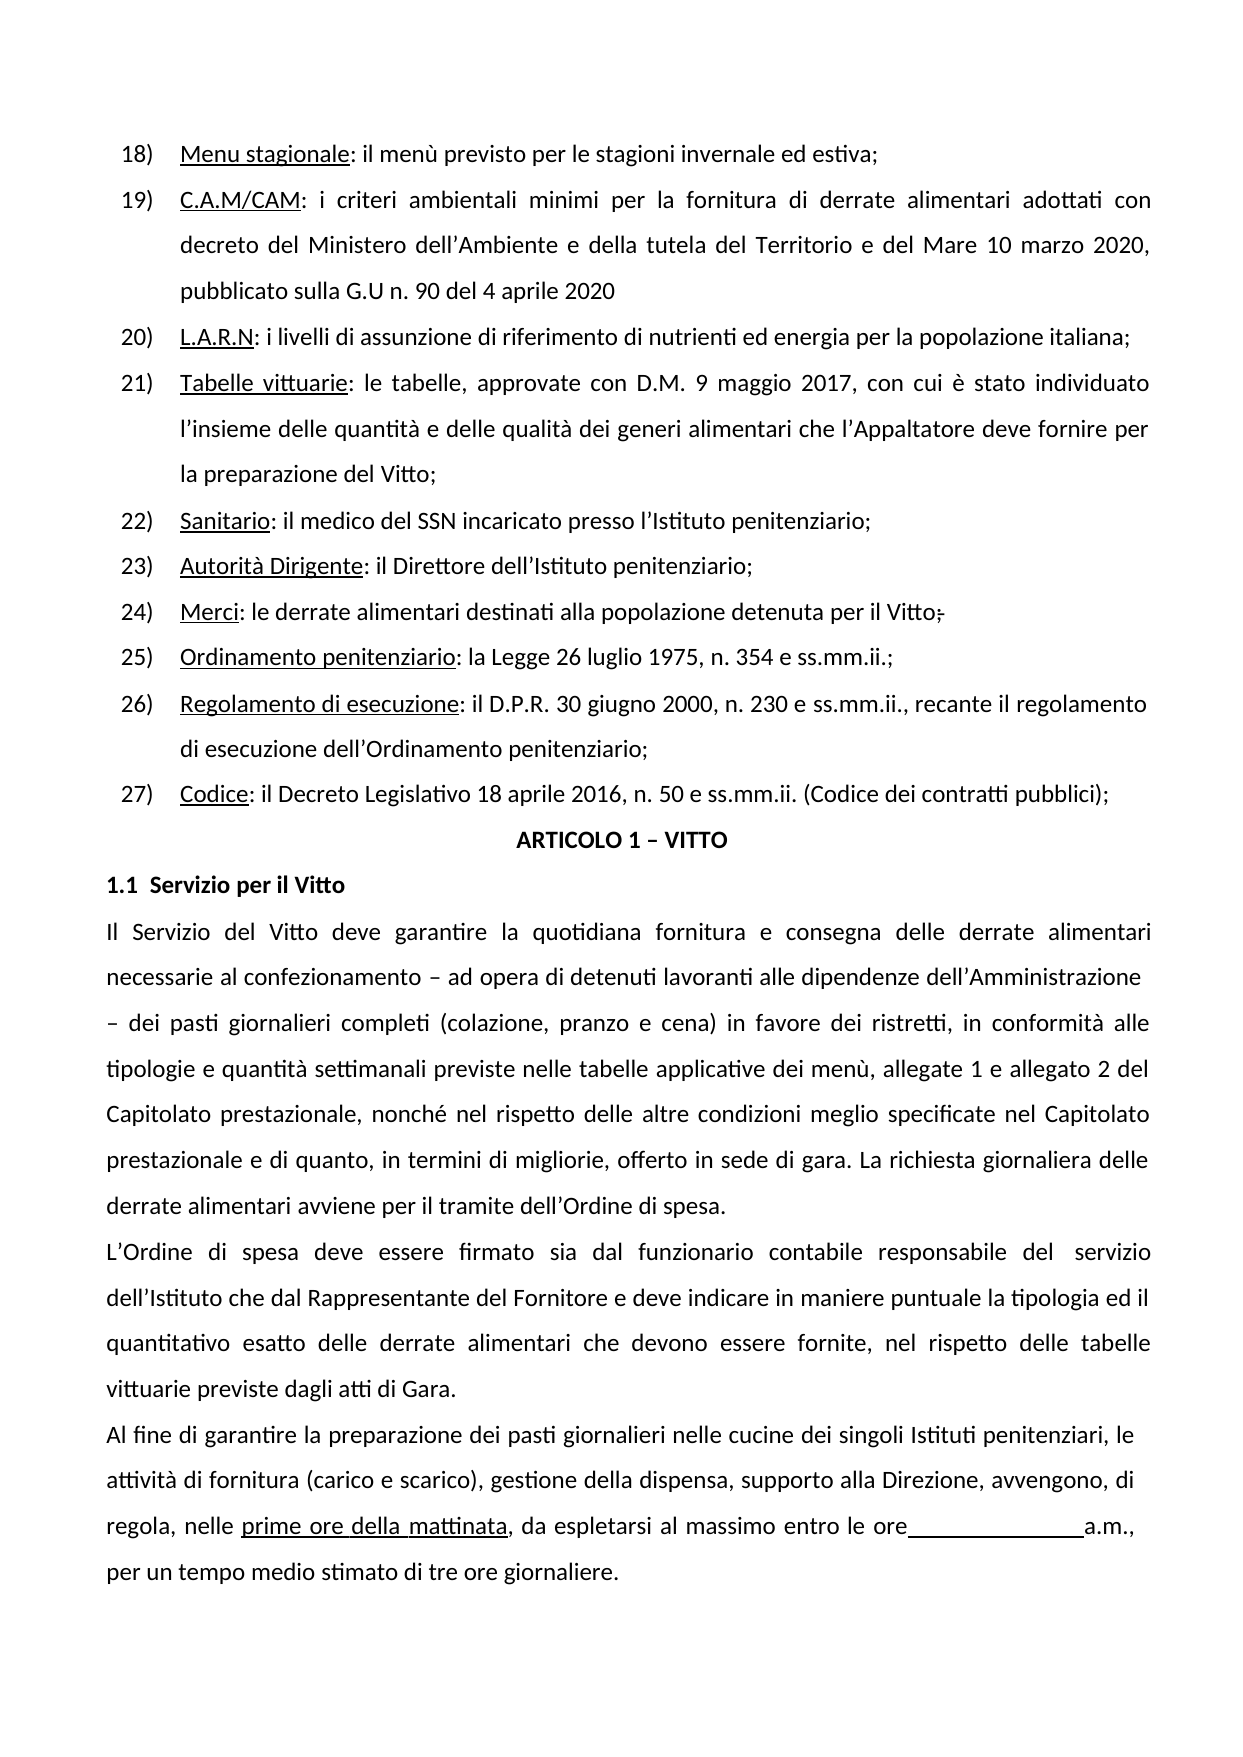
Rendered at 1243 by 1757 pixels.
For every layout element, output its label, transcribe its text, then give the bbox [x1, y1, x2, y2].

list Merci: le derrate alimentari destinati alla popolazione detenuta per il Vitto; [121, 596, 1174, 626]
text – dei pasti giornalieri completi (colazione, pranzo e cena) in favore dei ristretti, in conformità alle tipologie e quantità settimanali previste nelle tabelle applicative dei menù, allegate 1 e allegato 2 del Capitolato prestazionale, nonché nel rispetto delle altre condizioni meglio specificate nel Capitolato prestazionale e di quanto, in termini di migliorie, offerto in sede di gara. La richiesta giornaliera delle derrate alimentari avviene per il tramite dell’Ordine di spesa. [106, 1007, 1151, 1221]
list Regolamento di esecuzione: il D.P.R. 30 giugno 2000, n. 230 e ss.mm.ii., recante il regolamento di esecuzione dell’Ordinamento penitenziario; [121, 688, 1147, 763]
list Menu stagionale: il menù previsto per le stagioni invernale ed estiva; [121, 138, 1174, 169]
list Codice: il Decreto Legislativo 18 aprile 2016, n. 50 e ss.mm.ii. (Codice dei contratti pubblici); [121, 778, 1174, 809]
list Tabelle vittuarie: le tabelle, approvate con D.M. 9 maggio 2017, con cui è stato individuato l’insieme delle quantità e delle qualità dei generi alimentari che l’Appaltatore deve fornire per la preparazione del Vitto; [121, 367, 1151, 489]
list Autorità Dirigente: il Direttore dell’Istituto penitenziario; [121, 550, 1174, 580]
list Ordinamento penitenziario: la Legge 26 luglio 1975, n. 354 e ss.mm.ii.; [121, 641, 1174, 672]
list Sanitario: il medico del SSN incaricato presso l’Istituto penitenziario; [121, 505, 1174, 535]
list L.A.R.N: i livelli di assunzione di riferimento di nutrienti ed energia per la popolazione italiana; [121, 321, 1174, 352]
subtitle ARTICOLO 1 – VITTO [284, 824, 960, 855]
text Il Servizio del Vitto deve garantire la quotidiana fornitura e consegna delle derrate alimentari necessarie al confezionamento – ad opera di detenuti lavoranti alle dipendenze dell’Amministrazione [106, 916, 1152, 992]
text Al fine di garantire la preparazione dei pasti giornalieri nelle cucine dei singoli Istituti penitenziari, le attività di fornitura (carico e scarico), gestione della dispensa, supporto alla Direzione, avvengono, di regola, nelle prime ore della mattinata, da espletarsi al massimo entro le ore a.m., per un tempo medio stimato di tre ore giornaliere. [106, 1419, 1137, 1587]
list Servizio per il Vitto [106, 870, 1174, 900]
text L’Ordine di spesa deve essere firmato sia dal funzionario contabile responsabile del servizio dell’Istituto che dal Rappresentante del Fornitore e deve indicare in maniere puntuale la tipologia ed il quantitativo esatto delle derrate alimentari che devono essere fornite, nel rispetto delle tabelle vittuarie previste dagli atti di Gara. [106, 1236, 1152, 1404]
list C.A.M/CAM: i criteri ambientali minimi per la fornitura di derrate alimentari adottati con decreto del Ministero dell’Ambiente e della tutela del Territorio e del Mare 10 marzo 2020, pubblicato sulla G.U n. 90 del 4 aprile 2020 [121, 184, 1152, 306]
